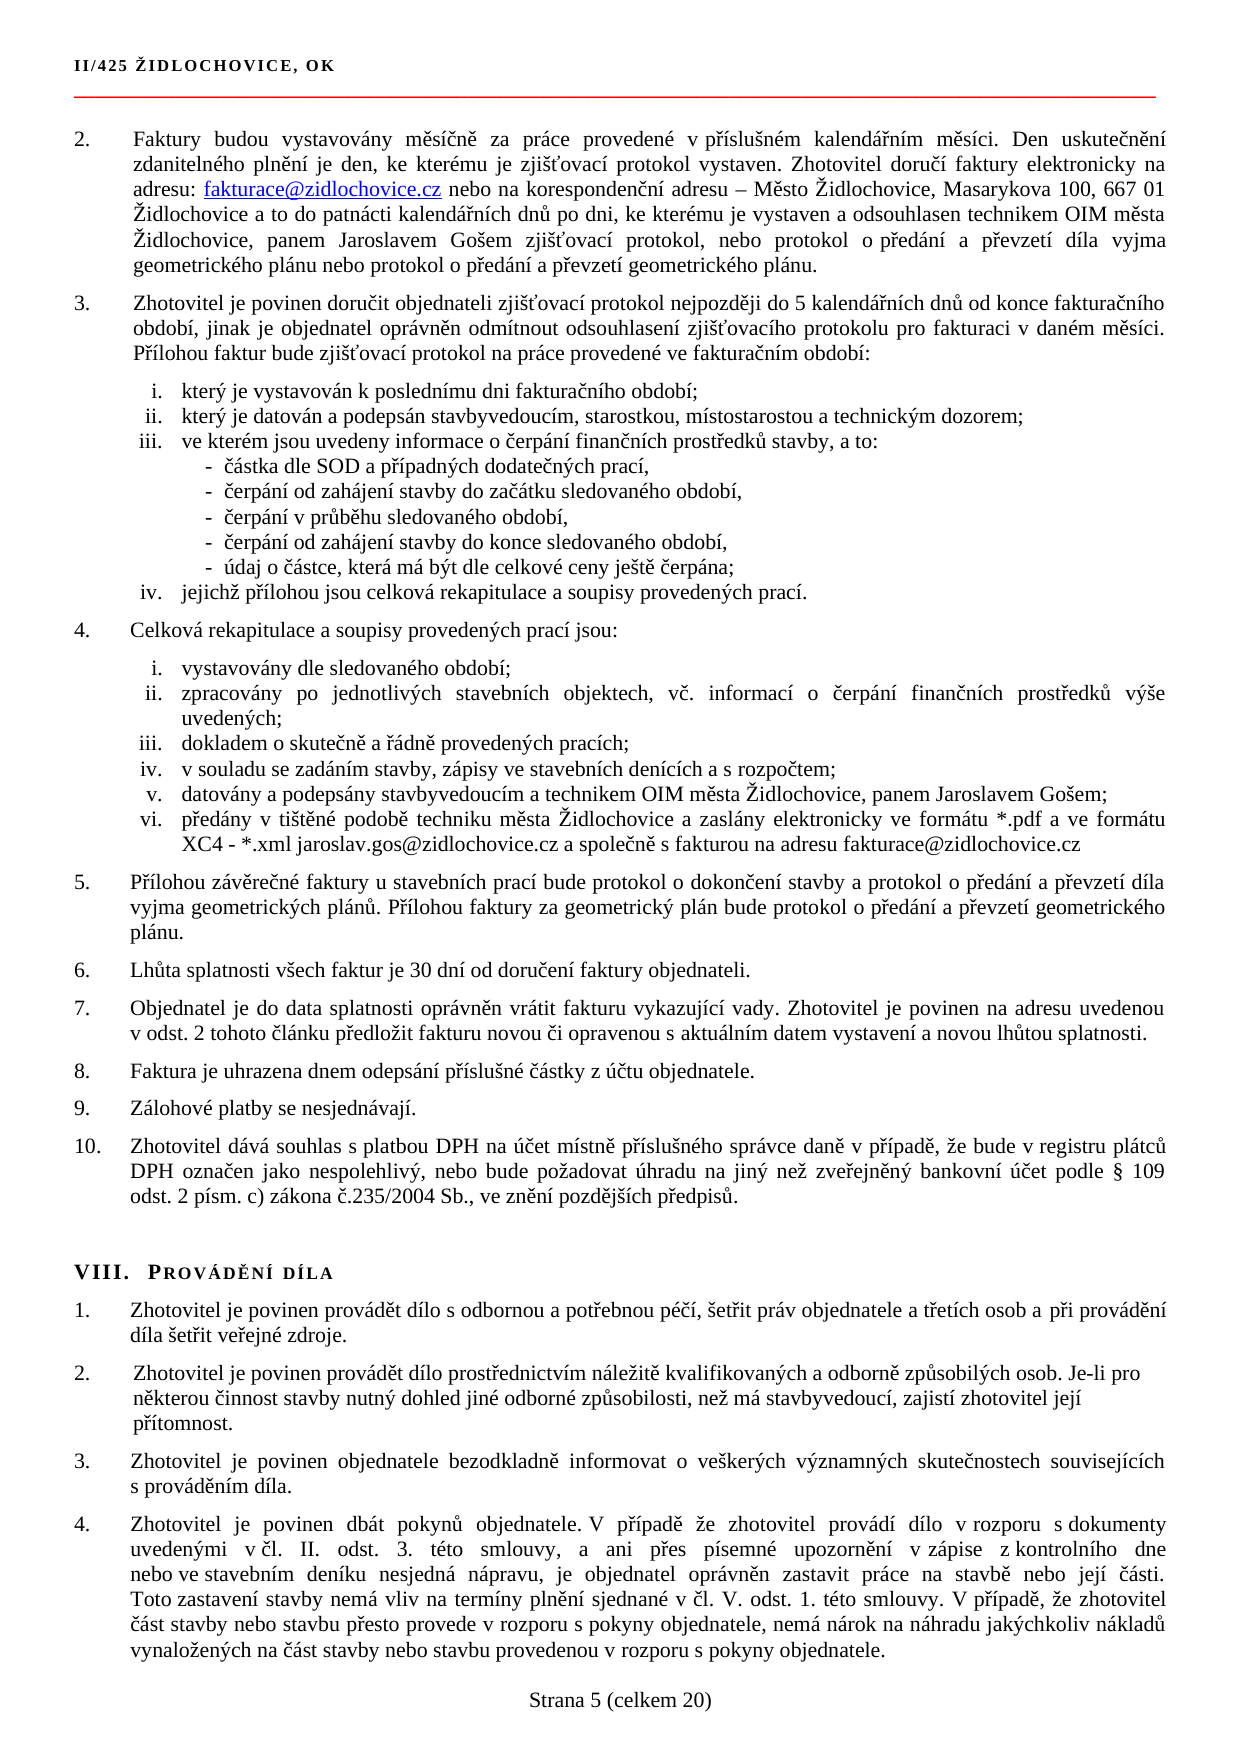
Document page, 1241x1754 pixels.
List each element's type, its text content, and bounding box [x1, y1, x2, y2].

list Zhotovitel je povinen dbát pokynů objednatele. V případě že zhotovitel provádí dílo v rozporu s dokumenty uvedenými v čl. II. odst. 3. této smlouvy, a ani přes písemné upozornění v zápise z kontrolního dne nebo ve stavebním deníku nesjedná nápravu, je objednatel oprávněn zastavit práce na stavbě nebo její části. Toto zastavení stavby nemá vliv na termíny plnění sjednané v čl. V. odst. 1. této smlouvy. V případě, že zhotovitel část stavby nebo stavbu přesto provede v rozporu s pokyny objednatele, nemá nárok na náhradu jakýchkoliv nákladů vynaložených na část stavby nebo stavbu provedenou v rozporu s pokyny objednatele. [74, 1511, 1167, 1662]
list předány v tištěné podobě techniku města Židlochovice a zaslány elektronicky ve formátu *.pdf a ve formátu XC4 - *.xml jaroslav.gos@zidlochovice.cz a společně s fakturou na adresu fakturace@zidlochovice.cz [162, 806, 1167, 856]
list Faktura je uhrazena dnem odepsání příslušné částky z účtu objednatele. [74, 1058, 1167, 1083]
list jejichž přílohou jsou celková rekapitulace a soupisy provedených prací. [162, 579, 1167, 604]
list který je datován a podepsán stavbyvedoucím, starostkou, místostarostou a technickým dozorem; [162, 403, 1167, 428]
list Zhotovitel je povinen provádět dílo prostřednictvím náležitě kvalifikovaných a odborně způsobilých osob. Je-li pro některou činnost stavby nutný dohled jiné odborné způsobilosti, než má stavbyvedoucí, zajistí zhotovitel její přítomnost. [74, 1359, 1167, 1435]
list Zálohové platby se nesjednávají. [74, 1095, 1167, 1121]
list čerpání od zahájení stavby do začátku sledovaného období, [205, 478, 1167, 504]
list Lhůta splatnosti všech faktur je 30 dní od doručení faktury objednateli. [74, 957, 1167, 982]
list Přílohou závěrečné faktury u stavebních prací bude protokol o dokončení stavby a protokol o předání a převzetí díla vyjma geometrických plánů. Přílohou faktury za geometrický plán bude protokol o předání a převzetí geometrického plánu. [74, 869, 1167, 944]
list částka dle SOD a případných dodatečných prací, [205, 453, 1167, 478]
list Celková rekapitulace a soupisy provedených prací jsou: [74, 617, 1167, 642]
list datovány a podepsány stavbyvedoucím a technikem OIM města Židlochovice, panem Jaroslavem Gošem; [162, 781, 1167, 806]
list čerpání v průběhu sledovaného období, [205, 504, 1167, 529]
list Zhotovitel je povinen doručit objednateli zjišťovací protokol nejpozději do 5 kalendářních dnů od konce fakturačního období, jinak je objednatel oprávněn odmítnout odsouhlasení zjišťovacího protokolu pro fakturaci v daném měsíci. Přílohou faktur bude zjišťovací protokol na práce provedené ve fakturačním období: [74, 289, 1167, 365]
list Zhotovitel dává souhlas s platbou DPH na účet místně příslušného správce daně v případě, že bude v registru plátců DPH označen jako nespolehlivý, nebo bude požadovat úhradu na jiný než zveřejněný bankovní účet podle § 109 odst. 2 písm. c) zákona č.235/2004 Sb., ve znění pozdějších předpisů. [74, 1133, 1167, 1209]
list ve kterém jsou uvedeny informace o čerpání finančních prostředků stavby, a to: [162, 428, 1167, 453]
list zpracovány po jednotlivých stavebních objektech, vč. informací o čerpání finančních prostředků výše uvedených; [162, 680, 1167, 730]
list vystavovány dle sledovaného období; [162, 655, 1167, 680]
list Provádění díla [74, 1259, 1167, 1284]
list který je vystavován k poslednímu dni fakturačního období; [162, 378, 1167, 403]
list čerpání od zahájení stavby do konce sledovaného období, [205, 529, 1167, 554]
list Zhotovitel je povinen objednatele bezodkladně informovat o veškerých významných skutečnostech souvisejících s prováděním díla. [74, 1448, 1167, 1498]
list údaj o částce, která má být dle celkové ceny ještě čerpána; [205, 554, 1167, 579]
list dokladem o skutečně a řádně provedených pracích; [162, 730, 1167, 756]
list v souladu se zadáním stavby, zápisy ve stavebních denících a s rozpočtem; [162, 756, 1167, 781]
list Faktury budou vystavovány měsíčně za práce provedené v příslušném kalendářním měsíci. Den uskutečnění zdanitelného plnění je den, ke kterému je zjišťovací protokol vystaven. Zhotovitel doručí faktury elektronicky na adresu: fakturace@zidlochovice.cz nebo na korespondenční adresu – Město Židlochovice, Masarykova 100, 667 01 Židlochovice a to do patnácti kalendářních dnů po dni, ke kterému je vystaven a odsouhlasen technikem OIM města Židlochovice, panem Jaroslavem Gošem zjišťovací protokol, nebo protokol o předání a převzetí díla vyjma geometrického plánu nebo protokol o předání a převzetí geometrického plánu. [74, 126, 1167, 277]
list Objednatel je do data splatnosti oprávněn vrátit fakturu vykazující vady. Zhotovitel je povinen na adresu uvedenou v odst. 2 tohoto článku předložit fakturu novou či opravenou s aktuálním datem vystavení a novou lhůtou splatnosti. [74, 995, 1167, 1045]
list Zhotovitel je povinen provádět dílo s odbornou a potřebnou péčí, šetřit práv objednatele a třetích osob a při provádění díla šetřit veřejné zdroje. [74, 1297, 1167, 1347]
